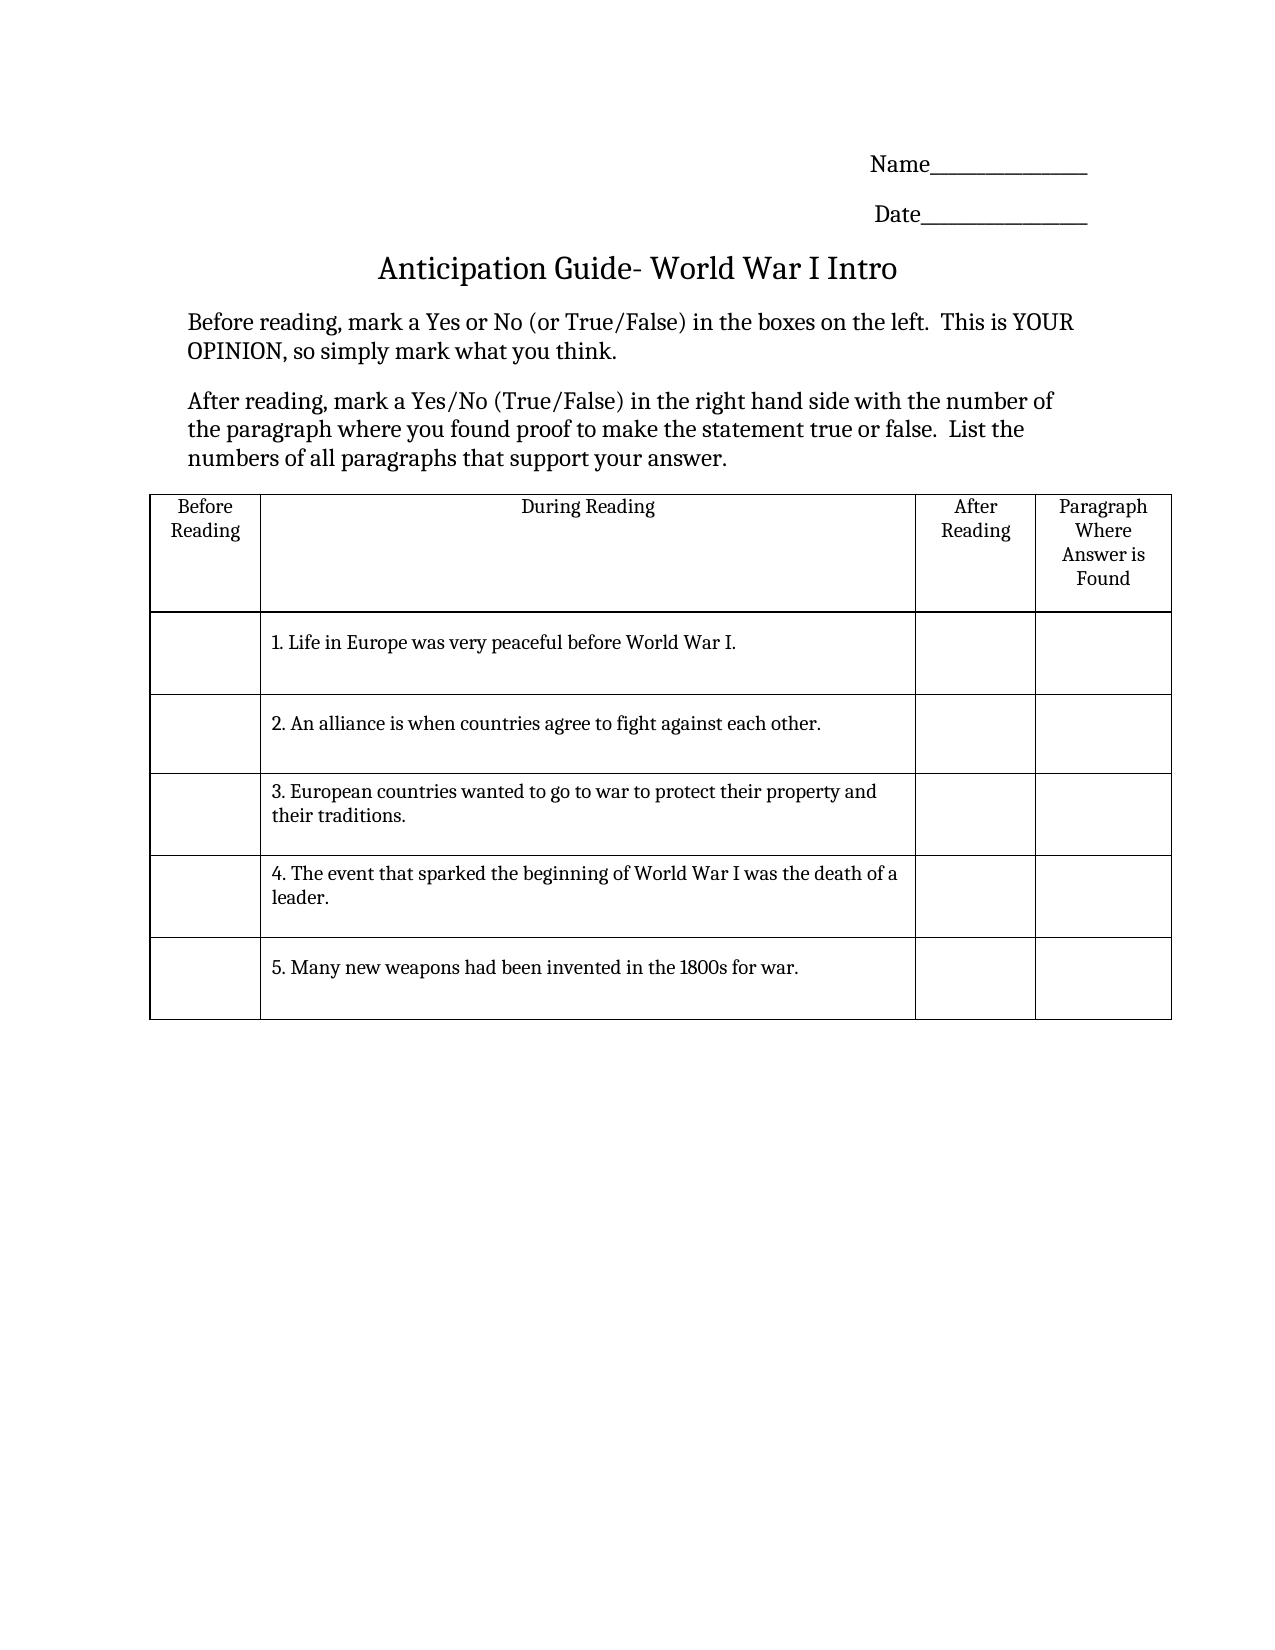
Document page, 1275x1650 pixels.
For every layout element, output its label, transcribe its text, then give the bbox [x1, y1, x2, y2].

table_cell [916, 695, 1035, 773]
table_cell [916, 856, 1035, 937]
table_cell [151, 695, 260, 773]
table_cell 5. Many new weapons had been invented in the 1800s for war. [261, 938, 915, 1019]
table_cell [151, 856, 260, 937]
text Anticipation Guide- World War I Intro [187, 249, 1087, 287]
table_cell [1036, 856, 1171, 937]
table_cell [151, 613, 260, 694]
table_header Before Reading [151, 495, 260, 611]
text Name_________________ [187, 150, 1087, 179]
table_header Paragraph Where Answer is Found [1036, 495, 1171, 611]
table_cell 1. Life in Europe was very peaceful before World War I. [261, 613, 915, 694]
table_header During Reading [261, 495, 915, 611]
table_cell [151, 938, 260, 1019]
table_cell [1036, 695, 1171, 773]
table_cell 2. An alliance is when countries agree to fight against each other. [261, 695, 915, 773]
table_cell [916, 774, 1035, 855]
table_cell [916, 613, 1035, 694]
table_cell [916, 938, 1035, 1019]
table_cell [1036, 613, 1171, 694]
table_cell [1036, 774, 1171, 855]
text Date__________________ [187, 199, 1087, 228]
table_cell 4. The event that sparked the beginning of World War I was the death of a leader. [261, 856, 915, 937]
table_cell [1036, 938, 1171, 1019]
table_cell 3. European countries wanted to go to war to protect their property and their traditions. [261, 774, 915, 855]
table_header After Reading [916, 495, 1035, 611]
text Before reading, mark a Yes or No (or True/False) in the boxes on the left. This is YOUR OPINION, so simply mark what you think. [187, 308, 1087, 366]
text After reading, mark a Yes/No (True/False) in the right hand side with the number of the paragraph where you found proof to make the statement true or false. List the numbers of all paragraphs that support your answer. [187, 387, 1087, 473]
table_cell [151, 774, 260, 855]
